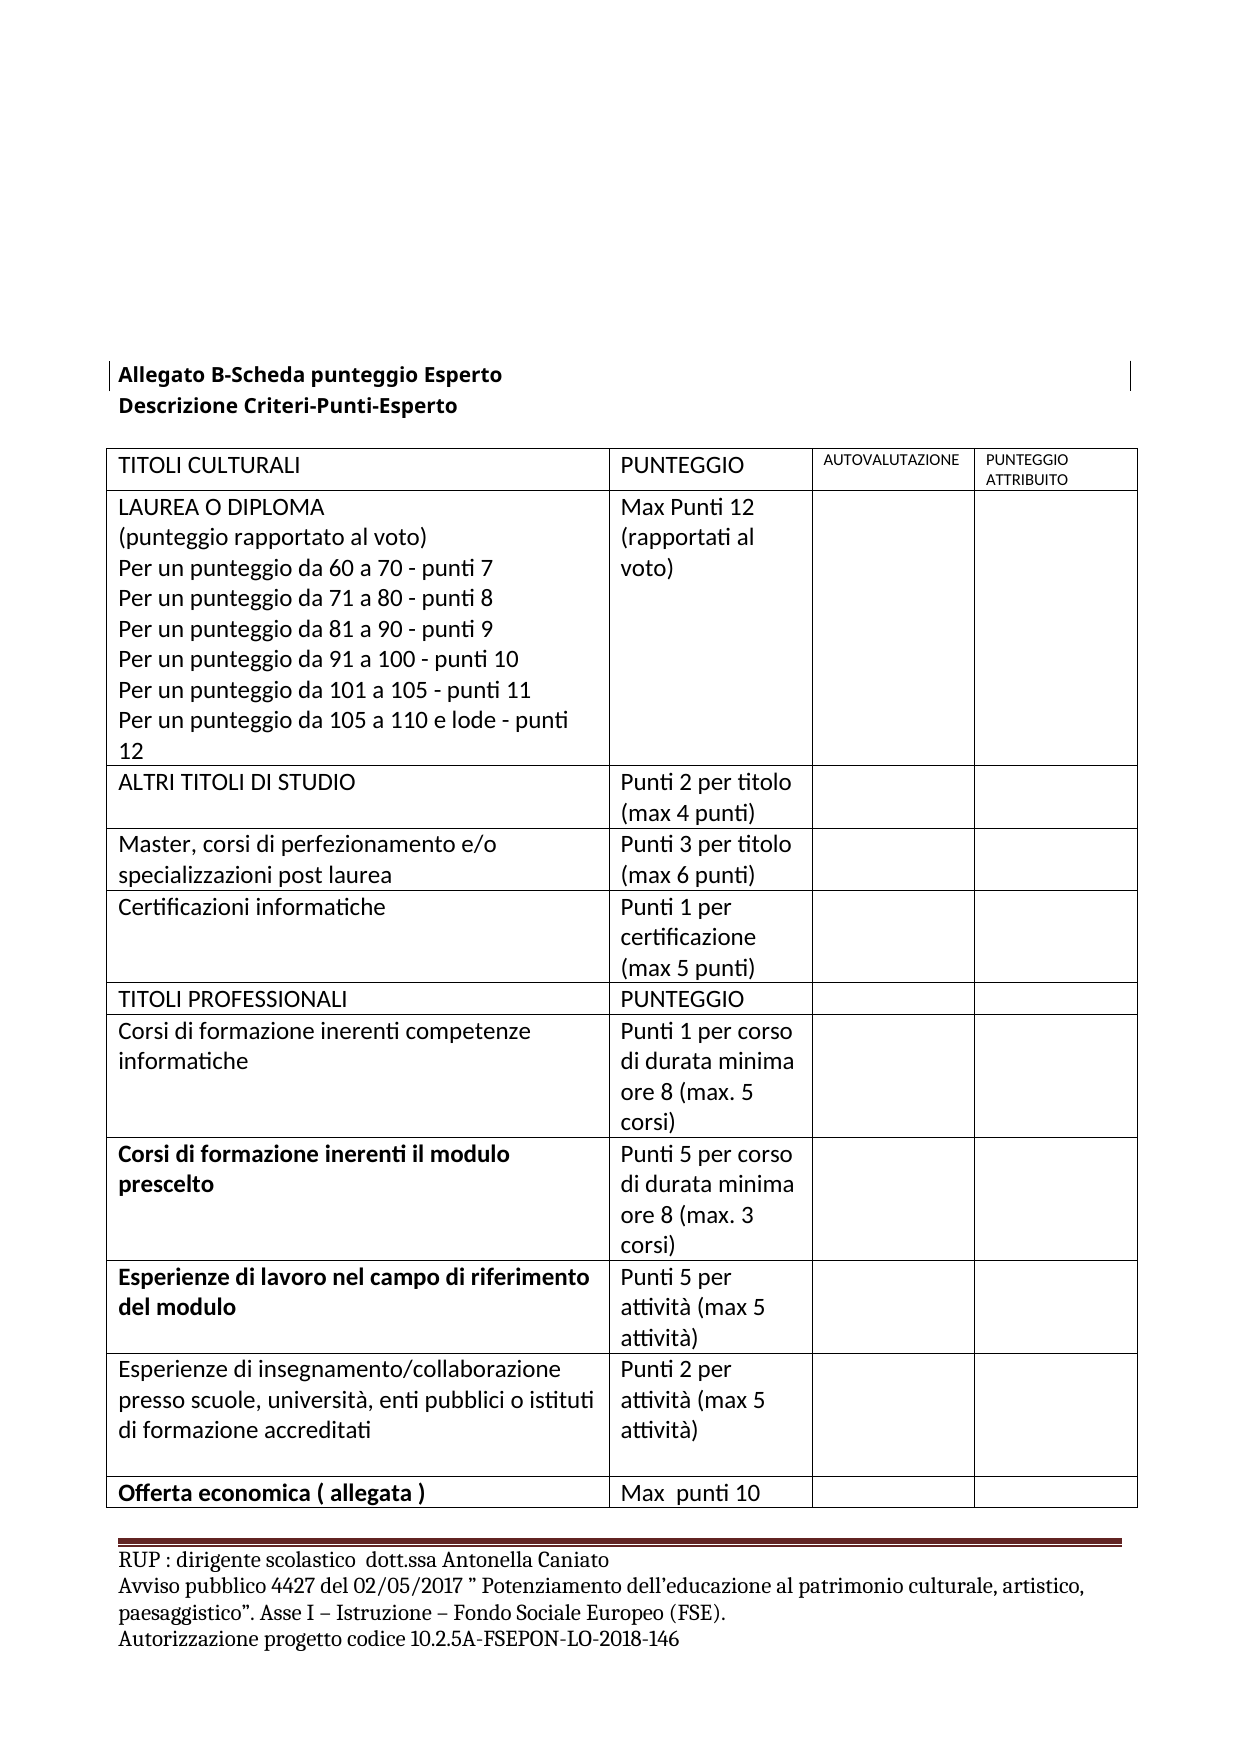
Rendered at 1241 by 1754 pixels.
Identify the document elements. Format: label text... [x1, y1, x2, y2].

table_cell Punti 3 per titolo (max 6 punti) [610, 829, 812, 889]
table_cell [975, 1477, 1137, 1507]
table_cell Punti 5 per corso di durata minima ore 8 (max. 3 corsi) [610, 1138, 812, 1260]
table_cell [813, 766, 974, 827]
table_cell Punti 1 per certificazione (max 5 punti) [610, 891, 812, 982]
table_cell [975, 983, 1137, 1014]
table_cell LAUREA O DIPLOMA (punteggio rapportato al voto) Per un punteggio da 60 a 70 - punti 7 Per un punteggio da 71 a 80 - punti 8 Per un punteggio da 81 a 90 - punti 9 Per un punteggio da 91 a 100 - punti 10 Per un punteggio da 101 a 105 - punti 11 Per un punteggio da 105 a 110 e lode - punti 12 [107, 491, 609, 765]
table_cell [975, 1354, 1137, 1476]
table_cell Master, corsi di perfezionamento e/o specializzazioni post laurea [107, 829, 609, 889]
table_cell [975, 1261, 1137, 1353]
table_cell ALTRI TITOLI DI STUDIO [107, 766, 609, 827]
table_cell [813, 983, 974, 1014]
text Descrizione Criteri-Punti-Esperto [118, 391, 1122, 419]
table_cell [975, 1138, 1137, 1260]
table_cell [975, 891, 1137, 982]
table_header PUNTEGGIO ATTRIBUITO [975, 449, 1137, 490]
table_cell Punti 2 per titolo (max 4 punti) [610, 766, 812, 827]
table_cell [813, 1477, 974, 1507]
table_cell Certificazioni informatiche [107, 891, 609, 982]
table_cell Max Punti 12 (rapportati al voto) [610, 491, 812, 765]
table_cell [813, 1015, 974, 1137]
table_cell Punti 2 per attività (max 5 attività) [610, 1354, 812, 1476]
table_cell Esperienze di insegnamento/collaborazione presso scuole, università, enti pubblici o istituti di formazione accreditati [107, 1354, 609, 1476]
table_header TITOLI CULTURALI [107, 449, 609, 490]
table_cell [813, 829, 974, 889]
table_cell [813, 491, 974, 765]
table_cell Punti 5 per attività (max 5 attività) [610, 1261, 812, 1353]
table_cell [975, 491, 1137, 765]
table_cell [813, 1138, 974, 1260]
table_cell [813, 1354, 974, 1476]
table_cell PUNTEGGIO [610, 983, 812, 1014]
table_cell [813, 1261, 974, 1353]
table_cell [975, 766, 1137, 827]
table_cell Max punti 10 [610, 1477, 812, 1507]
table_cell [975, 1015, 1137, 1137]
text Allegato B-Scheda punteggio Esperto [110, 361, 1130, 391]
table_cell [975, 829, 1137, 889]
table_cell Corsi di formazione inerenti il modulo prescelto [107, 1138, 609, 1260]
table_cell Offerta economica ( allegata ) [107, 1477, 609, 1507]
table_cell [813, 891, 974, 982]
table_header PUNTEGGIO [610, 449, 812, 490]
table_cell TITOLI PROFESSIONALI [107, 983, 609, 1014]
table_cell Esperienze di lavoro nel campo di riferimento del modulo [107, 1261, 609, 1353]
table_cell Corsi di formazione inerenti competenze informatiche [107, 1015, 609, 1137]
table_header AUTOVALUTAZIONE [813, 449, 974, 490]
table_cell Punti 1 per corso di durata minima ore 8 (max. 5 corsi) [610, 1015, 812, 1137]
